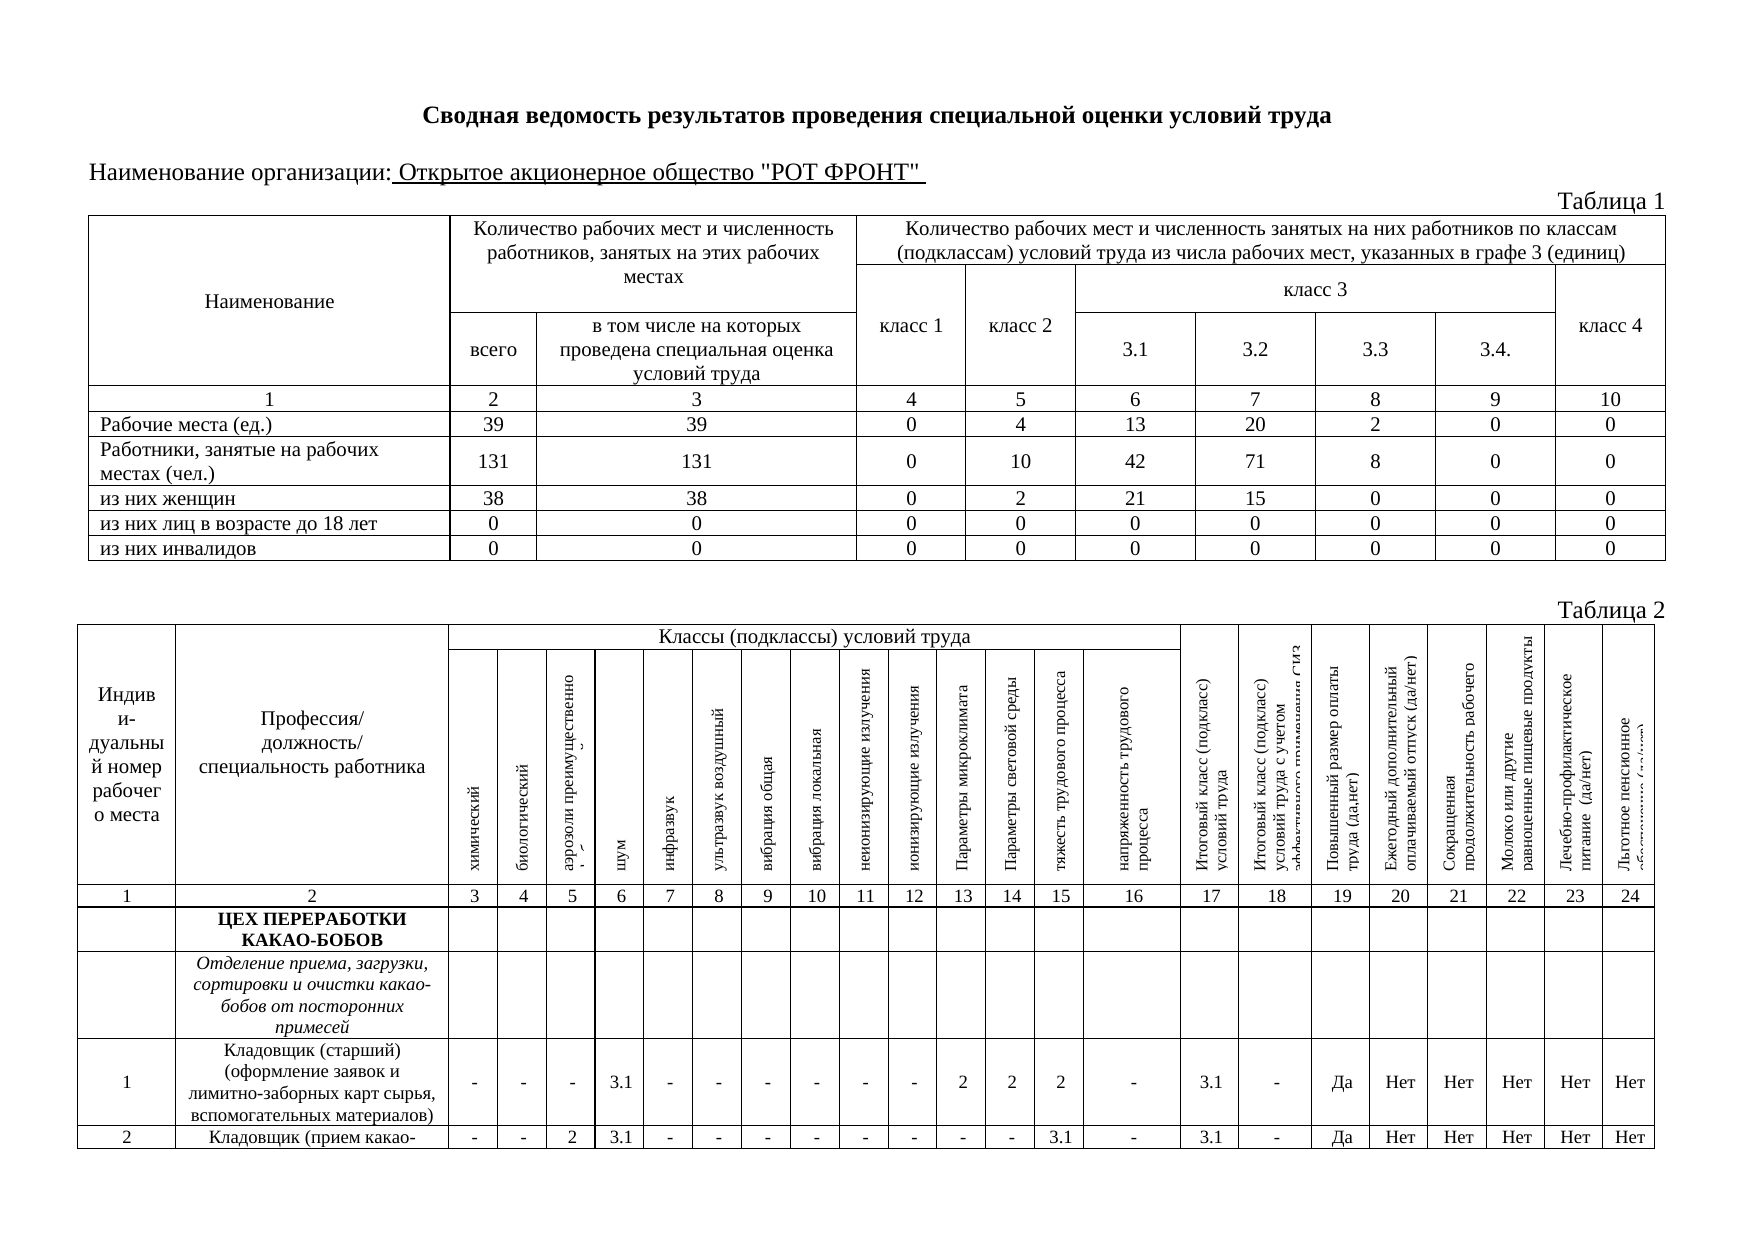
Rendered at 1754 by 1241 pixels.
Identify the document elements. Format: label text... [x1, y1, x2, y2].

table_cell 39 [537, 412, 856, 436]
table_cell [1603, 908, 1654, 951]
table_cell вибрация общая [742, 650, 790, 884]
table_cell 20 [1196, 412, 1315, 436]
table_cell Нет [1370, 1126, 1427, 1148]
table_cell 0 [857, 412, 965, 436]
table_cell [1487, 952, 1544, 1038]
table_cell 0 [966, 536, 1075, 560]
text Таблица 2 [89, 595, 1665, 623]
table_cell 42 [1076, 437, 1195, 485]
table_cell - [693, 1039, 741, 1125]
table_cell 17 [1181, 885, 1238, 906]
table_cell Кладовщик (старший) (оформление заявок и лимитно-заборных карт сырья, вспомогательных материалов) [176, 1039, 448, 1125]
table_cell Параметры световой среды [986, 650, 1034, 884]
table_header Количество рабочих мест и численность работников, занятых на этих рабочих местах [451, 216, 856, 312]
table_cell [78, 908, 175, 951]
table_cell 0 [857, 437, 965, 485]
table_cell [840, 952, 888, 1038]
table_cell неионизирующие излучения [840, 650, 888, 884]
table_cell [644, 952, 692, 1038]
table_cell Нет [1428, 1126, 1486, 1148]
table_cell 11 [840, 885, 888, 906]
table_cell аэрозоли преимущественно фиброгенного действия [547, 650, 594, 884]
table_cell - [889, 1126, 936, 1148]
table_cell 0 [1196, 536, 1315, 560]
table_cell [78, 952, 175, 1038]
table_cell 38 [537, 486, 856, 510]
table_cell - [1239, 1126, 1311, 1148]
table_cell - [742, 1126, 790, 1148]
table_cell Нет [1370, 1039, 1427, 1125]
table_cell из них женщин [89, 486, 449, 510]
table_cell биологический [498, 650, 546, 884]
table_cell - [547, 1039, 594, 1125]
table_cell 23 [1545, 885, 1602, 906]
table_cell 0 [537, 536, 856, 560]
table_cell [1370, 908, 1427, 951]
table_cell Отделение приема, загрузки, сортировки и очистки какао-бобов от посторонних примесей [176, 952, 448, 1038]
table_cell 0 [1196, 511, 1315, 535]
table_cell - [449, 1039, 497, 1125]
table_cell 15 [1035, 885, 1083, 906]
table_cell - [449, 1126, 497, 1148]
table_cell [1487, 908, 1544, 951]
table_cell 0 [1556, 536, 1665, 560]
table_cell всего [451, 313, 536, 385]
table_cell ЦЕХ ПЕРЕРАБОТКИ КАКАО-БОБОВ [176, 908, 448, 951]
table_cell Параметры микроклимата [937, 650, 985, 884]
table_cell - [840, 1126, 888, 1148]
table_cell 14 [986, 885, 1034, 906]
table_cell из них лиц в возрасте до 18 лет [89, 511, 449, 535]
table_cell - [644, 1126, 692, 1148]
table_cell 4 [498, 885, 546, 906]
table_cell Нет [1603, 1126, 1654, 1148]
table_cell Да [1312, 1039, 1369, 1125]
table_header Сокращенная продолжительность рабочего времени (да/нет) [1428, 625, 1486, 884]
table_cell - [986, 1126, 1034, 1148]
table_cell Нет [1487, 1039, 1544, 1125]
table_cell 0 [451, 536, 536, 560]
text Наименование организации: Открытое акционерное общество "РОТ ФРОНТ" [89, 157, 1665, 186]
table_cell вибрация локальная [791, 650, 839, 884]
table_cell 131 [537, 437, 856, 485]
table_cell [644, 908, 692, 951]
table_cell 3.1 [1181, 1039, 1238, 1125]
table_header Лечебно-профилактическое питание (да/нет) [1545, 625, 1602, 884]
table_cell класс 4 [1556, 265, 1665, 385]
table_header Индивидуальный номер рабочего места [78, 625, 175, 884]
table_header Ежегодный дополнительный оплачиваемый отпуск (да/нет) [1370, 625, 1427, 884]
table_cell химический [449, 650, 497, 884]
table_cell 6 [596, 885, 643, 906]
table_cell 2 [966, 486, 1075, 510]
table_cell 0 [1316, 536, 1435, 560]
table_cell 2 [451, 386, 536, 411]
table_cell [986, 908, 1034, 951]
table_cell - [742, 1039, 790, 1125]
table_cell [1239, 908, 1311, 951]
table_cell 71 [1196, 437, 1315, 485]
table_cell [1428, 952, 1486, 1038]
table_cell [889, 908, 936, 951]
table_cell 3 [537, 386, 856, 411]
table_cell Нет [1603, 1039, 1654, 1125]
table_cell 2 [1035, 1039, 1083, 1125]
text Таблица 1 [89, 186, 1665, 215]
table_cell 21 [1076, 486, 1195, 510]
table_cell ультразвук воздушный [693, 650, 741, 884]
table_header Молоко или другие равноценные пищевые продукты (да/нет) [1487, 625, 1544, 884]
table_cell [596, 908, 643, 951]
table_cell 4 [966, 412, 1075, 436]
table_cell 2 [547, 1126, 594, 1148]
table_cell 0 [1436, 486, 1555, 510]
table_cell в том числе на которых проведена специальная оценка условий труда [537, 313, 856, 385]
table_cell 8 [1316, 437, 1435, 485]
table_cell [1312, 952, 1369, 1038]
table_cell 13 [1076, 412, 1195, 436]
table_cell [937, 908, 985, 951]
table_cell [742, 908, 790, 951]
table_cell 18 [1239, 885, 1311, 906]
table_cell [1239, 952, 1311, 1038]
table_cell [547, 952, 594, 1038]
table_cell [1084, 908, 1180, 951]
table_cell 8 [1316, 386, 1435, 411]
table_cell 0 [1076, 536, 1195, 560]
table_cell 8 [693, 885, 741, 906]
table_cell [840, 908, 888, 951]
table_cell [1428, 908, 1486, 951]
table_cell - [791, 1126, 839, 1148]
table_cell 19 [1312, 885, 1369, 906]
table_cell [449, 952, 497, 1038]
table_cell Работники, занятые на рабочих местах (чел.) [89, 437, 449, 485]
table_cell класс 3 [1076, 265, 1555, 312]
table_cell 20 [1370, 885, 1427, 906]
table_cell 22 [1487, 885, 1544, 906]
table_cell [498, 952, 546, 1038]
table_cell 0 [451, 511, 536, 535]
table_cell [986, 952, 1034, 1038]
table_cell 131 [451, 437, 536, 485]
table_header Наименование [89, 216, 449, 385]
table_cell 10 [791, 885, 839, 906]
table_cell 9 [742, 885, 790, 906]
table_cell 0 [1316, 486, 1435, 510]
table_cell [1370, 952, 1427, 1038]
table_cell 2 [937, 1039, 985, 1125]
table_cell класс 2 [966, 265, 1075, 385]
table_cell 2 [986, 1039, 1034, 1125]
table_cell [693, 908, 741, 951]
table_cell - [498, 1126, 546, 1148]
table_cell ионизирующие излучения [889, 650, 936, 884]
table_cell - [693, 1126, 741, 1148]
table_cell [1084, 952, 1180, 1038]
table_cell 1 [78, 1039, 175, 1125]
table_cell 39 [451, 412, 536, 436]
table_cell 0 [857, 511, 965, 535]
table_cell [1181, 952, 1238, 1038]
table_cell 5 [547, 885, 594, 906]
table_cell - [1239, 1039, 1311, 1125]
table_cell шум [596, 650, 643, 884]
table_cell [791, 952, 839, 1038]
table_cell Нет [1487, 1126, 1544, 1148]
table_cell [449, 908, 497, 951]
table_cell - [791, 1039, 839, 1125]
table_cell 0 [966, 511, 1075, 535]
table_cell [791, 908, 839, 951]
table_cell 3.2 [1196, 313, 1315, 385]
text Сводная ведомость результатов проведения специальной оценки условий труда [89, 100, 1665, 129]
table_cell 0 [1316, 511, 1435, 535]
table_cell [693, 952, 741, 1038]
table_header Итоговый класс (подкласс) условий труда [1181, 625, 1238, 884]
table_cell Рабочие места (ед.) [89, 412, 449, 436]
table_cell 3 [449, 885, 497, 906]
table_cell напряженность трудового процесса [1084, 650, 1180, 884]
table_cell Нет [1545, 1039, 1602, 1125]
table_cell 7 [1196, 386, 1315, 411]
table_cell 13 [937, 885, 985, 906]
table_cell тяжесть трудового процесса [1035, 650, 1083, 884]
table_cell [1545, 952, 1602, 1038]
table_cell 3.1 [1035, 1126, 1083, 1148]
table_cell 10 [966, 437, 1075, 485]
table_cell - [840, 1039, 888, 1125]
table_cell 6 [1076, 386, 1195, 411]
table_cell 2 [1316, 412, 1435, 436]
table_cell 9 [1436, 386, 1555, 411]
table_cell 38 [451, 486, 536, 510]
table_header Повышенный размер оплаты труда (да,нет) [1312, 625, 1369, 884]
table_cell 3.1 [1181, 1126, 1238, 1148]
table_cell 0 [1556, 412, 1665, 436]
table_cell инфразвук [644, 650, 692, 884]
table_cell 0 [1436, 511, 1555, 535]
table_cell Нет [1545, 1126, 1602, 1148]
table_cell 12 [889, 885, 936, 906]
table_cell 0 [537, 511, 856, 535]
table_cell 1 [78, 885, 175, 906]
table_cell 0 [1436, 412, 1555, 436]
table_cell из них инвалидов [89, 536, 449, 560]
table_cell 3.4. [1436, 313, 1555, 385]
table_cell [176, 1126, 448, 1148]
table_cell 21 [1428, 885, 1486, 906]
table_cell [1312, 908, 1369, 951]
table_cell [1603, 952, 1654, 1038]
table_cell 0 [1556, 511, 1665, 535]
table_cell 24 [1603, 885, 1654, 906]
table_cell - [644, 1039, 692, 1125]
table_cell [1181, 908, 1238, 951]
table_cell - [937, 1126, 985, 1148]
table_cell 0 [1556, 437, 1665, 485]
table_cell Да [1312, 1126, 1369, 1148]
table_cell [1035, 952, 1083, 1038]
table_cell [596, 952, 643, 1038]
table_header Профессия/ должность/ специальность работника [176, 625, 448, 884]
table_cell 2 [78, 1126, 175, 1148]
table_cell [547, 908, 594, 951]
table_cell 0 [1076, 511, 1195, 535]
table_cell [498, 908, 546, 951]
table_cell класс 1 [857, 265, 965, 385]
table_cell 10 [1556, 386, 1665, 411]
table_header Льготное пенсионное обеспечение (да/нет) [1603, 625, 1654, 884]
table_cell 0 [857, 536, 965, 560]
table_header Классы (подклассы) условий труда [449, 625, 1180, 649]
table_cell - [498, 1039, 546, 1125]
table_cell Нет [1428, 1039, 1486, 1125]
table_cell [937, 952, 985, 1038]
table_cell 3.1 [1076, 313, 1195, 385]
table_cell [742, 952, 790, 1038]
table_header Количество рабочих мест и численность занятых на них работников по классам (подклассам) условий труда из числа рабочих мест, указанных в графе 3 (единиц) [857, 216, 1665, 264]
table_cell 3.1 [596, 1126, 643, 1148]
table_cell [1545, 908, 1602, 951]
table_cell 0 [857, 486, 965, 510]
table_cell [889, 952, 936, 1038]
table_header Итоговый класс (подкласс) условий труда с учетом эффективного применения СИЗ [1239, 625, 1311, 884]
table_cell 5 [966, 386, 1075, 411]
table_cell 3.3 [1316, 313, 1435, 385]
table_cell 0 [1436, 437, 1555, 485]
table_cell 4 [857, 386, 965, 411]
table_cell 3.1 [596, 1039, 643, 1125]
table_cell - [1084, 1126, 1180, 1148]
table_cell - [889, 1039, 936, 1125]
table_cell 2 [176, 885, 448, 906]
table_cell 1 [89, 386, 449, 411]
table_cell [1035, 908, 1083, 951]
table_cell 0 [1556, 486, 1665, 510]
table_cell 7 [644, 885, 692, 906]
table_cell - [1084, 1039, 1180, 1125]
table_cell 15 [1196, 486, 1315, 510]
table_cell 16 [1084, 885, 1180, 906]
table_cell 0 [1436, 536, 1555, 560]
